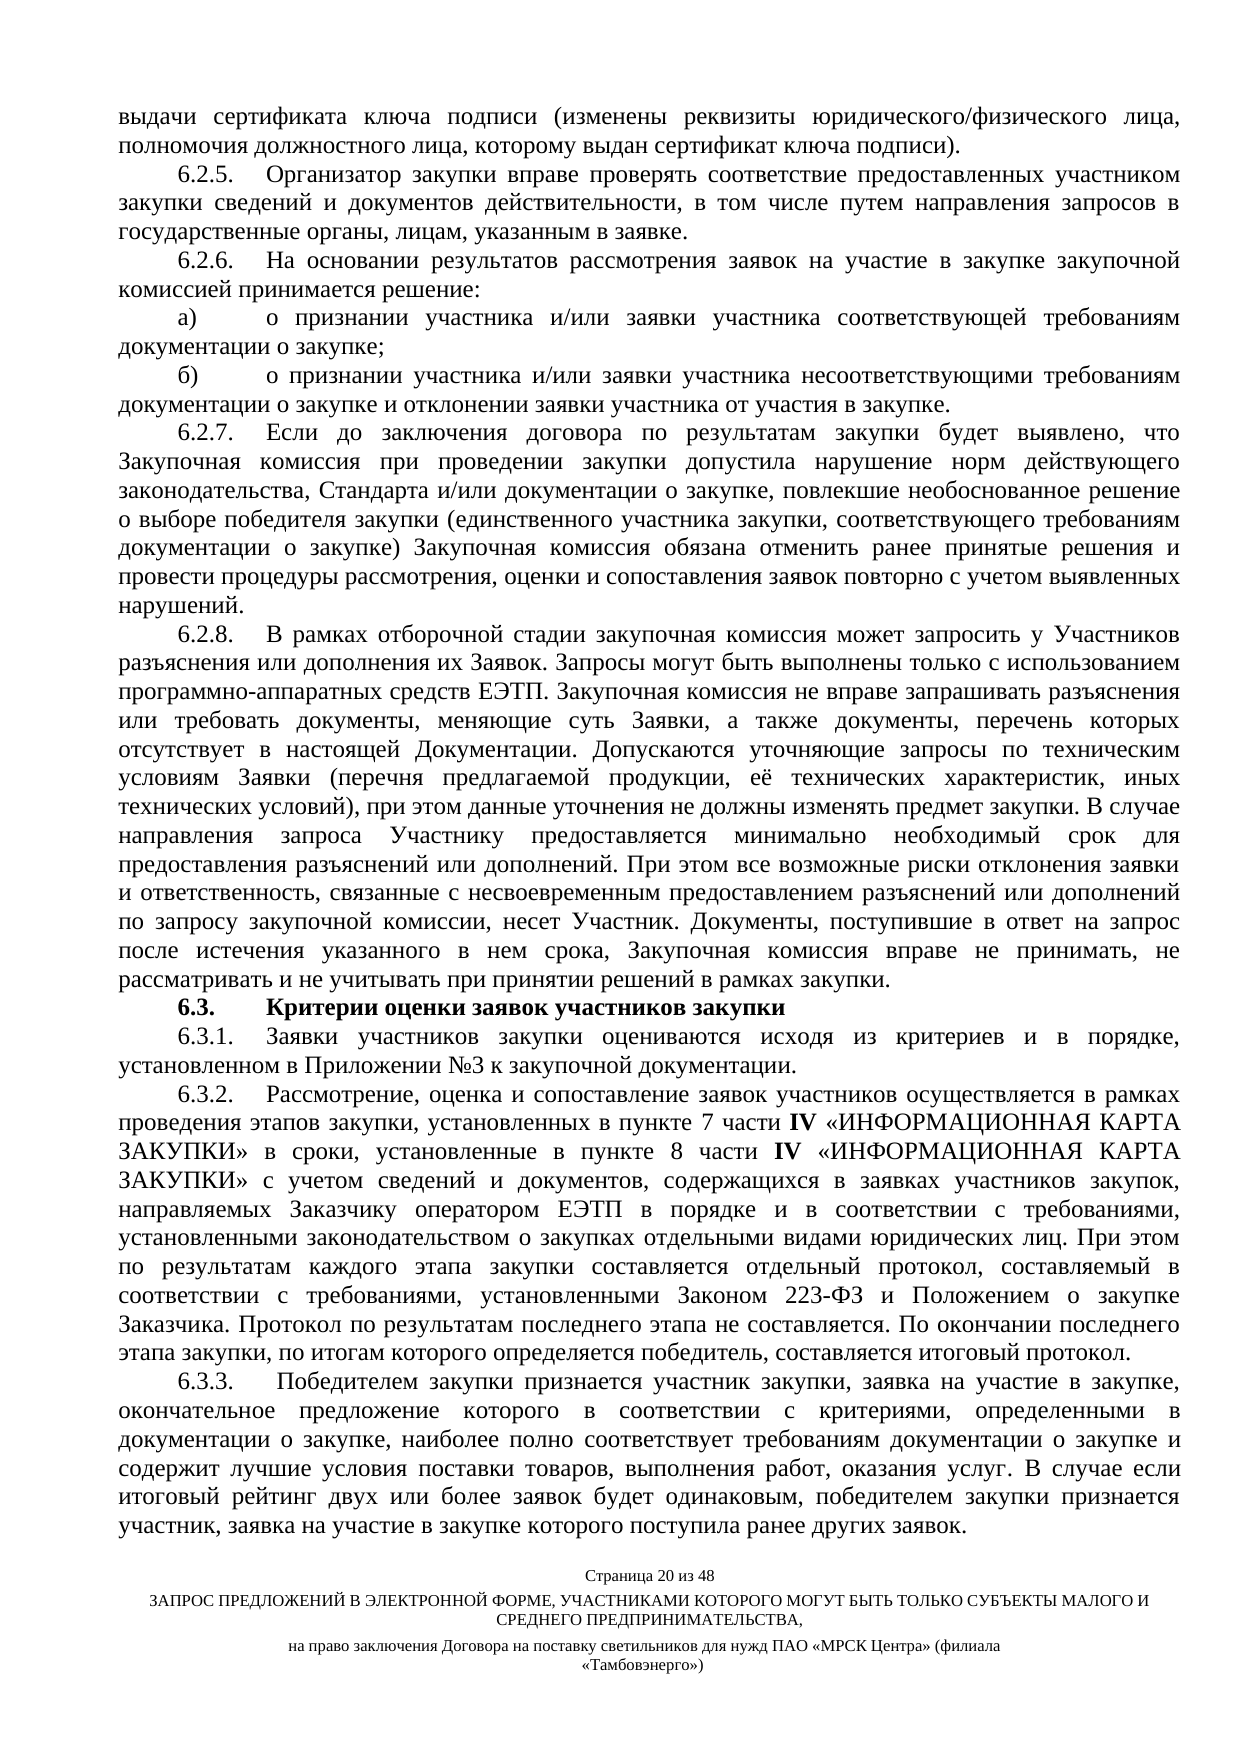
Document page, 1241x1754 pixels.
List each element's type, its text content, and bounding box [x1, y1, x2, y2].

subtitle о признании участника и/или заявки участника несоответствующими требованиям документации о закупке и отклонении заявки участника от участия в закупке. [118, 360, 1181, 417]
subtitle Организатор закупки вправе проверять соответствие предоставленных участником закупки сведений и документов действительности, в том числе путем направления запросов в государственные органы, лицам, указанным в заявке. [118, 159, 1181, 245]
subtitle о признании участника и/или заявки участника соответствующей требованиям документации о закупке; [118, 302, 1181, 360]
subtitle На основании результатов рассмотрения заявок на участие в закупке закупочной комиссией принимается решение: [118, 245, 1181, 302]
subtitle Победителем закупки признается участник закупки, заявка на участие в закупке, окончательное предложение которого в соответствии с критериями, определенными в документации о закупке, наиболее полно соответствует требованиям документации о закупке и содержит лучшие условия поставки товаров, выполнения работ, оказания услуг. В случае если итоговый рейтинг двух или более заявок будет одинаковым, победителем закупки признается участник, заявка на участие в закупке которого поступила ранее других заявок. [118, 1366, 1181, 1539]
subtitle Если до заключения договора по результатам закупки будет выявлено, что Закупочная комиссия при проведении закупки допустила нарушение норм действующего законодательства, Стандарта и/или документации о закупке, повлекшие необоснованное решение о выборе победителя закупки (единственного участника закупки, соответствующего требованиям документации о закупке) Закупочная комиссия обязана отменить ранее принятые решения и провести процедуры рассмотрения, оценки и сопоставления заявок повторно с учетом выявленных нарушений. [118, 417, 1181, 619]
subtitle В рамках отборочной стадии закупочная комиссия может запросить у Участников разъяснения или дополнения их Заявок. Запросы могут быть выполнены только с использованием программно-аппаратных средств ЕЭТП. Закупочная комиссия не вправе запрашивать разъяснения или требовать документы, меняющие суть Заявки, а также документы, перечень которых отсутствует в настоящей Документации. Допускаются уточняющие запросы по техническим условиям Заявки (перечня предлагаемой продукции, её технических характеристик, иных технических условий), при этом данные уточнения не должны изменять предмет закупки. В случае направления запроса Участнику предоставляется минимально необходимый срок для предоставления разъяснений или дополнений. При этом все возможные риски отклонения заявки и ответственность, связанные с несвоевременным предоставлением разъяснений или дополнений по запросу закупочной комиссии, несет Участник. Документы, поступившие в ответ на запрос после истечения указанного в нем срока, Закупочная комиссия вправе не принимать, не рассматривать и не учитывать при принятии решений в рамках закупки. [118, 619, 1181, 992]
subtitle Рассмотрение, оценка и сопоставление заявок участников осуществляется в рамках проведения этапов закупки, установленных в пункте 7 части IV «ИНФОРМАЦИОННАЯ КАРТА ЗАКУПКИ» в сроки, установленные в пункте 8 части IV «ИНФОРМАЦИОННАЯ КАРТА ЗАКУПКИ» с учетом сведений и документов, содержащихся в заявках участников закупок, направляемых Заказчику оператором ЕЭТП в порядке и в соответствии с требованиями, установленными законодательством о закупках отдельными видами юридических лиц. При этом по результатам каждого этапа закупки составляется отдельный протокол, составляемый в соответствии с требованиями, установленными Законом 223-ФЗ и Положением о закупке Заказчика. Протокол по результатам последнего этапа не составляется. По окончании последнего этапа закупки, по итогам которого определяется победитель, составляется итоговый протокол. [118, 1079, 1181, 1366]
subtitle Заявки участников закупки оцениваются исходя из критериев и в порядке, установленном в Приложении №3 к закупочной документации. [118, 1021, 1181, 1079]
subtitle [118, 101, 1181, 159]
subtitle Критерии оценки заявок участников закупки [118, 992, 1181, 1021]
